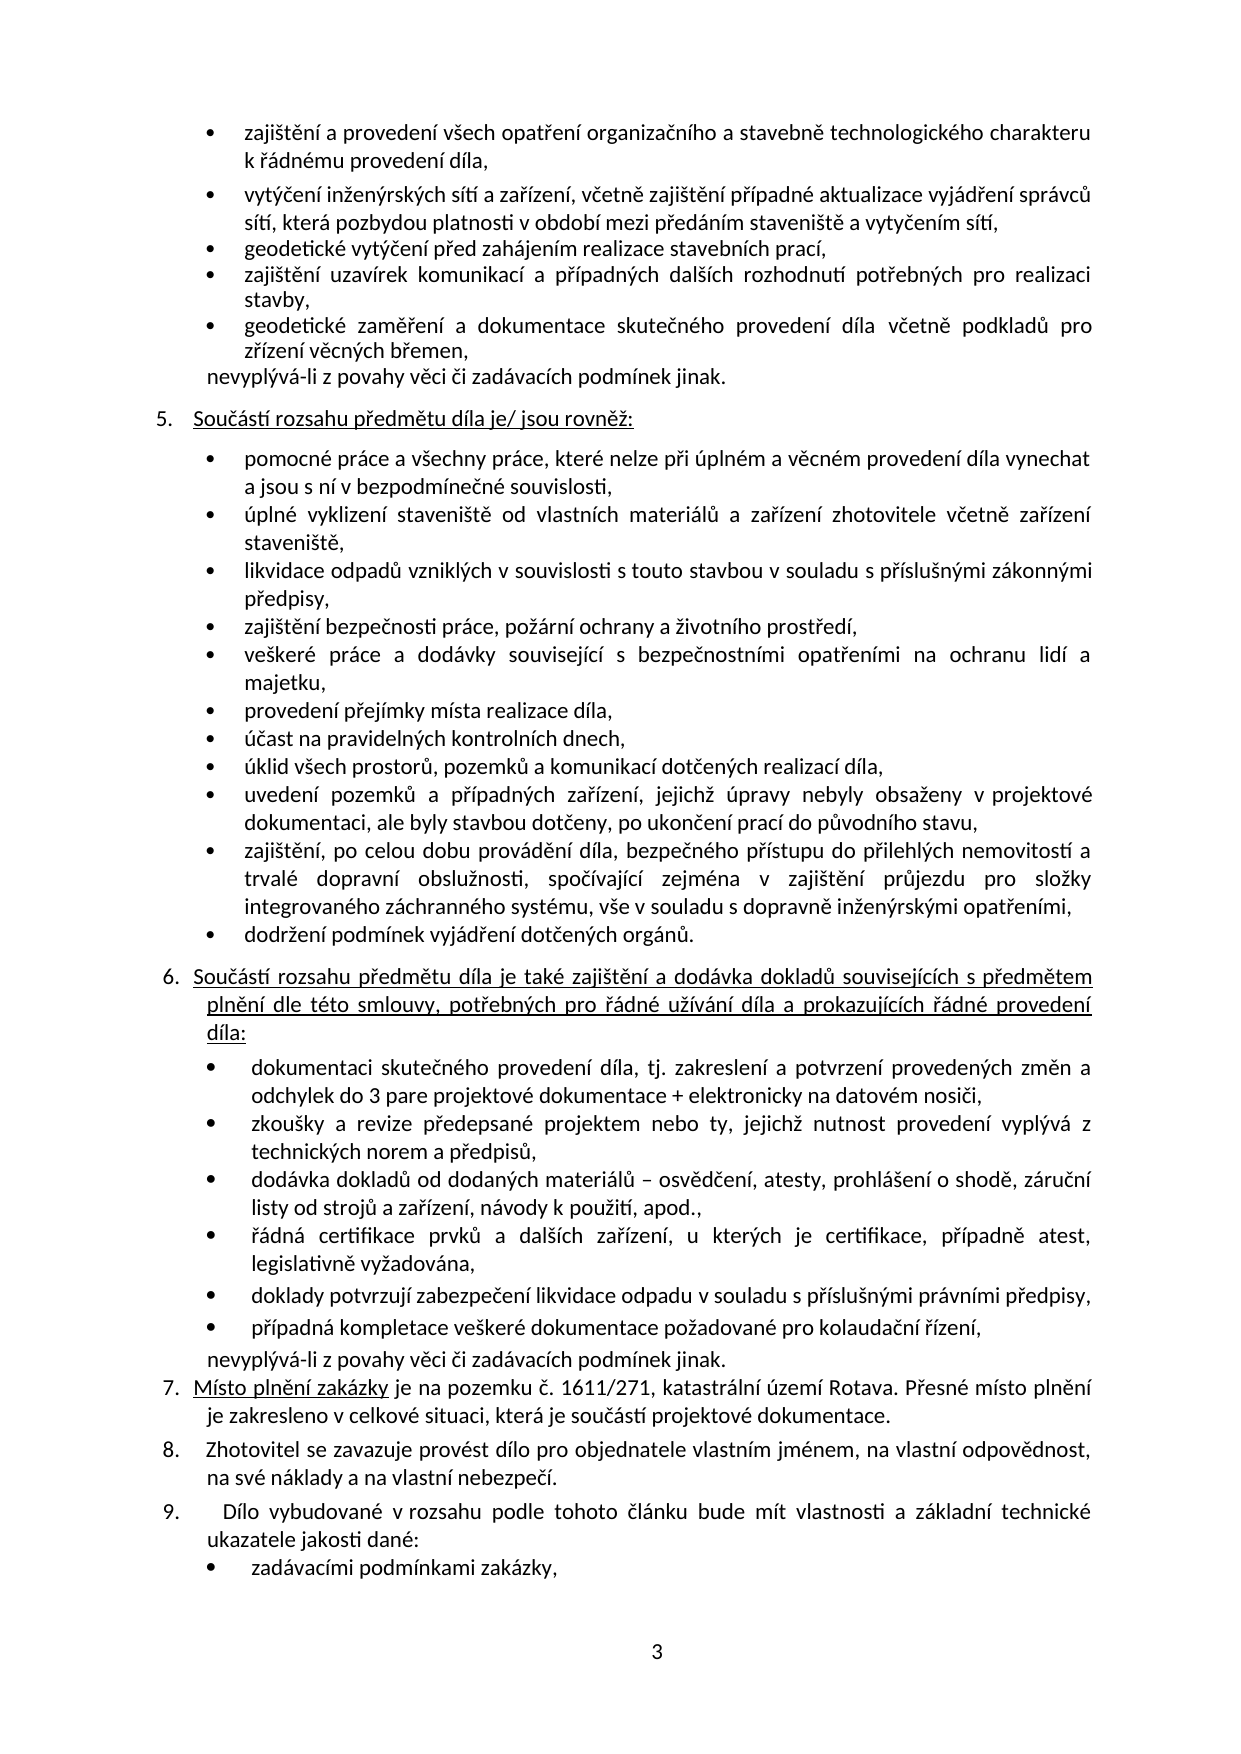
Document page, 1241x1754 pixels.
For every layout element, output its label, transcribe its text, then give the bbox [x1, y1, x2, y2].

list Součástí rozsahu předmětu díla je/ jsou rovněž: [156, 404, 1093, 432]
list nevyplývá-li z povahy věci či zadávacích podmínek jinak. [193, 1347, 1093, 1373]
list úplné vyklizení staveniště od vlastních materiálů a zařízení zhotovitele včetně zařízení staveniště, [207, 500, 1093, 556]
list pomocné práce a všechny práce, které nelze při úplném a věcném provedení díla vynechat a jsou s ní v bezpodmínečné souvislosti, [207, 444, 1093, 500]
list dodávka dokladů od dodaných materiálů – osvědčení, atesty, prohlášení o shodě, záruční listy od strojů a zařízení, návody k použití, apod., [207, 1165, 1093, 1221]
text nevyplývá-li z povahy věci či zadávacích podmínek jinak. [207, 364, 1093, 389]
list likvidace odpadů vzniklých v souvislosti s touto stavbou v souladu s příslušnými zákonnými předpisy, [207, 556, 1093, 612]
list provedení přejímky místa realizace díla, [207, 696, 1093, 724]
list zajištění a provedení všech opatření organizačního a stavebně technologického charakteru k řádnému provedení díla, [207, 118, 1093, 174]
list uvedení pozemků a případných zařízení, jejichž úpravy nebyly obsaženy v projektové dokumentaci, ale byly stavbou dotčeny, po ukončení prací do původního stavu, [207, 780, 1093, 836]
list Dílo vybudované v rozsahu podle tohoto článku bude mít vlastnosti a základní technické ukazatele jakosti dané: [162, 1497, 1093, 1553]
list zkoušky a revize předepsané projektem nebo ty, jejichž nutnost provedení vyplývá z technických norem a předpisů, [207, 1109, 1093, 1165]
list řádná certifikace prvků a dalších zařízení, u kterých je certifikace, případně atest, legislativně vyžadována, [207, 1221, 1093, 1277]
list Součástí rozsahu předmětu díla je také zajištění a dodávka dokladů souvisejících s předmětem plnění dle této smlouvy, potřebných pro řádné užívání díla a prokazujících řádné provedení díla: [162, 962, 1093, 1046]
list vytýčení inženýrských sítí a zařízení, včetně zajištění případné aktualizace vyjádření správců sítí, která pozbydou platnosti v období mezi předáním staveniště a vytyčením sítí, [207, 180, 1093, 236]
list Místo plnění zakázky je na pozemku č. 1611/271, katastrální území Rotava. Přesné místo plnění je zakresleno v celkové situaci, která je součástí projektové dokumentace. [162, 1373, 1093, 1429]
list zajištění bezpečnosti práce, požární ochrany a životního prostředí, [207, 612, 1093, 640]
list úklid všech prostorů, pozemků a komunikací dotčených realizací díla, [207, 752, 1093, 780]
list doklady potvrzují zabezpečení likvidace odpadu v souladu s příslušnými právními předpisy, [207, 1281, 1093, 1309]
list Zhotovitel se zavazuje provést dílo pro objednatele vlastním jménem, na vlastní odpovědnost, na své náklady a na vlastní nebezpečí. [162, 1435, 1093, 1491]
list zajištění uzavírek komunikací a případných dalších rozhodnutí potřebných pro realizaci stavby, [207, 262, 1093, 313]
list případná kompletace veškeré dokumentace požadované pro kolaudační řízení, [207, 1313, 1093, 1341]
list veškeré práce a dodávky související s bezpečnostními opatřeními na ochranu lidí a majetku, [207, 640, 1093, 696]
list zadávacími podmínkami zakázky, [207, 1553, 1093, 1582]
list dokumentaci skutečného provedení díla, tj. zakreslení a potvrzení provedených změn a odchylek do 3 pare projektové dokumentace + elektronicky na datovém nosiči, [207, 1053, 1093, 1109]
list účast na pravidelných kontrolních dnech, [207, 724, 1093, 752]
list dodržení podmínek vyjádření dotčených orgánů. [207, 921, 1093, 948]
list geodetické zaměření a dokumentace skutečného provedení díla včetně podkladů pro zřízení věcných břemen, [207, 313, 1093, 364]
list zajištění, po celou dobu provádění díla, bezpečného přístupu do přilehlých nemovitostí a trvalé dopravní obslužnosti, spočívající zejména v zajištění průjezdu pro složky integrovaného záchranného systému, vše v souladu s dopravně inženýrskými opatřeními, [207, 836, 1093, 921]
list geodetické vytýčení před zahájením realizace stavebních prací, [207, 236, 1093, 262]
